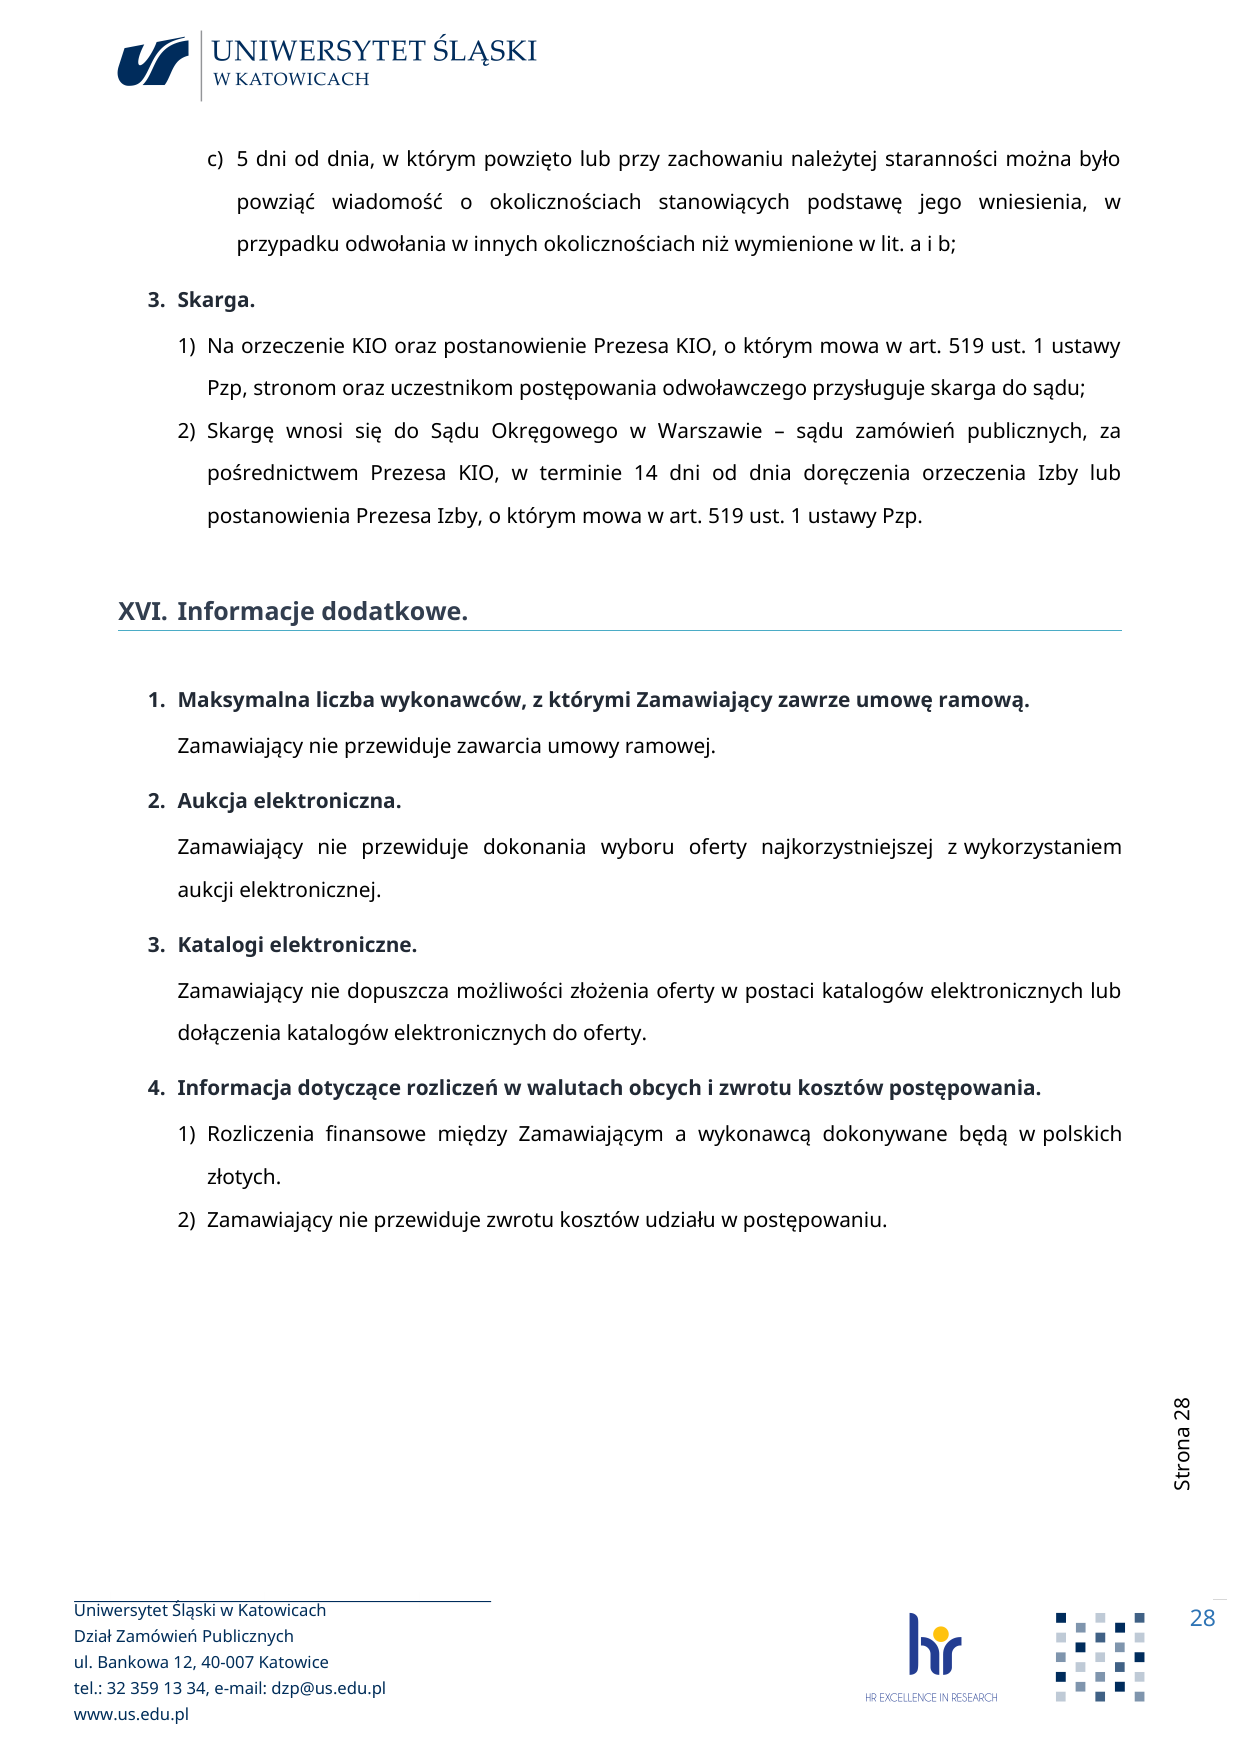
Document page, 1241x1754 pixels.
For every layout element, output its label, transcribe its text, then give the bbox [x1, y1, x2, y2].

list Zamawiający nie przewiduje zawarcia umowy ramowej. [177, 731, 1122, 759]
subtitle Maksymalna liczba wykonawców, z którymi Zamawiający zawrze umowę ramową. [148, 685, 1122, 713]
picture [0, 0, 1240, 137]
subtitle Skargę wnosi się do Sądu Okręgowego w Warszawie – sądu zamówień publicznych, za pośrednictwem Prezesa KIO, w terminie 14 dni od dnia doręczenia orzeczenia Izby lub postanowienia Prezesa Izby, o którym mowa w art. 519 ust. 1 ustawy Pzp. [177, 416, 1122, 529]
subtitle 5 dni od dnia, w którym powzięto lub przy zachowaniu należytej staranności można było powziąć wiadomość o okolicznościach stanowiących podstawę jego wniesienia, w przypadku odwołania w innych okolicznościach niż wymienione w lit. a i b; [207, 144, 1122, 258]
subtitle Informacja dotyczące rozliczeń w walutach obcych i zwrotu kosztów postępowania. [148, 1073, 1122, 1102]
subtitle Zamawiający nie przewiduje zwrotu kosztów udziału w postępowaniu. [177, 1205, 1122, 1233]
subtitle Na orzeczenie KIO oraz postanowienie Prezesa KIO, o którym mowa w art. 519 ust. 1 ustawy Pzp, stronom oraz uczestnikom postępowania odwoławczego przysługuje skarga do sądu; [177, 331, 1122, 402]
subtitle Rozliczenia finansowe między Zamawiającym a wykonawcą dokonywane będą w polskich złotych. [177, 1119, 1122, 1191]
subtitle Aukcja elektroniczna. [148, 786, 1122, 814]
picture [0, 1592, 492, 1610]
text Zamawiający nie dopuszcza możliwości złożenia oferty w postaci katalogów elektronicznych lub dołączenia katalogów elektronicznych do oferty. [177, 976, 1122, 1047]
subtitle Informacje dodatkowe. [118, 594, 1122, 630]
subtitle Katalogi elektroniczne. [148, 930, 1122, 958]
list Zamawiający nie przewiduje dokonania wyboru oferty najkorzystniejszej z wykorzystaniem aukcji elektronicznej. [177, 832, 1122, 903]
picture [797, 1485, 1174, 1731]
subtitle Skarga. [148, 285, 1122, 313]
